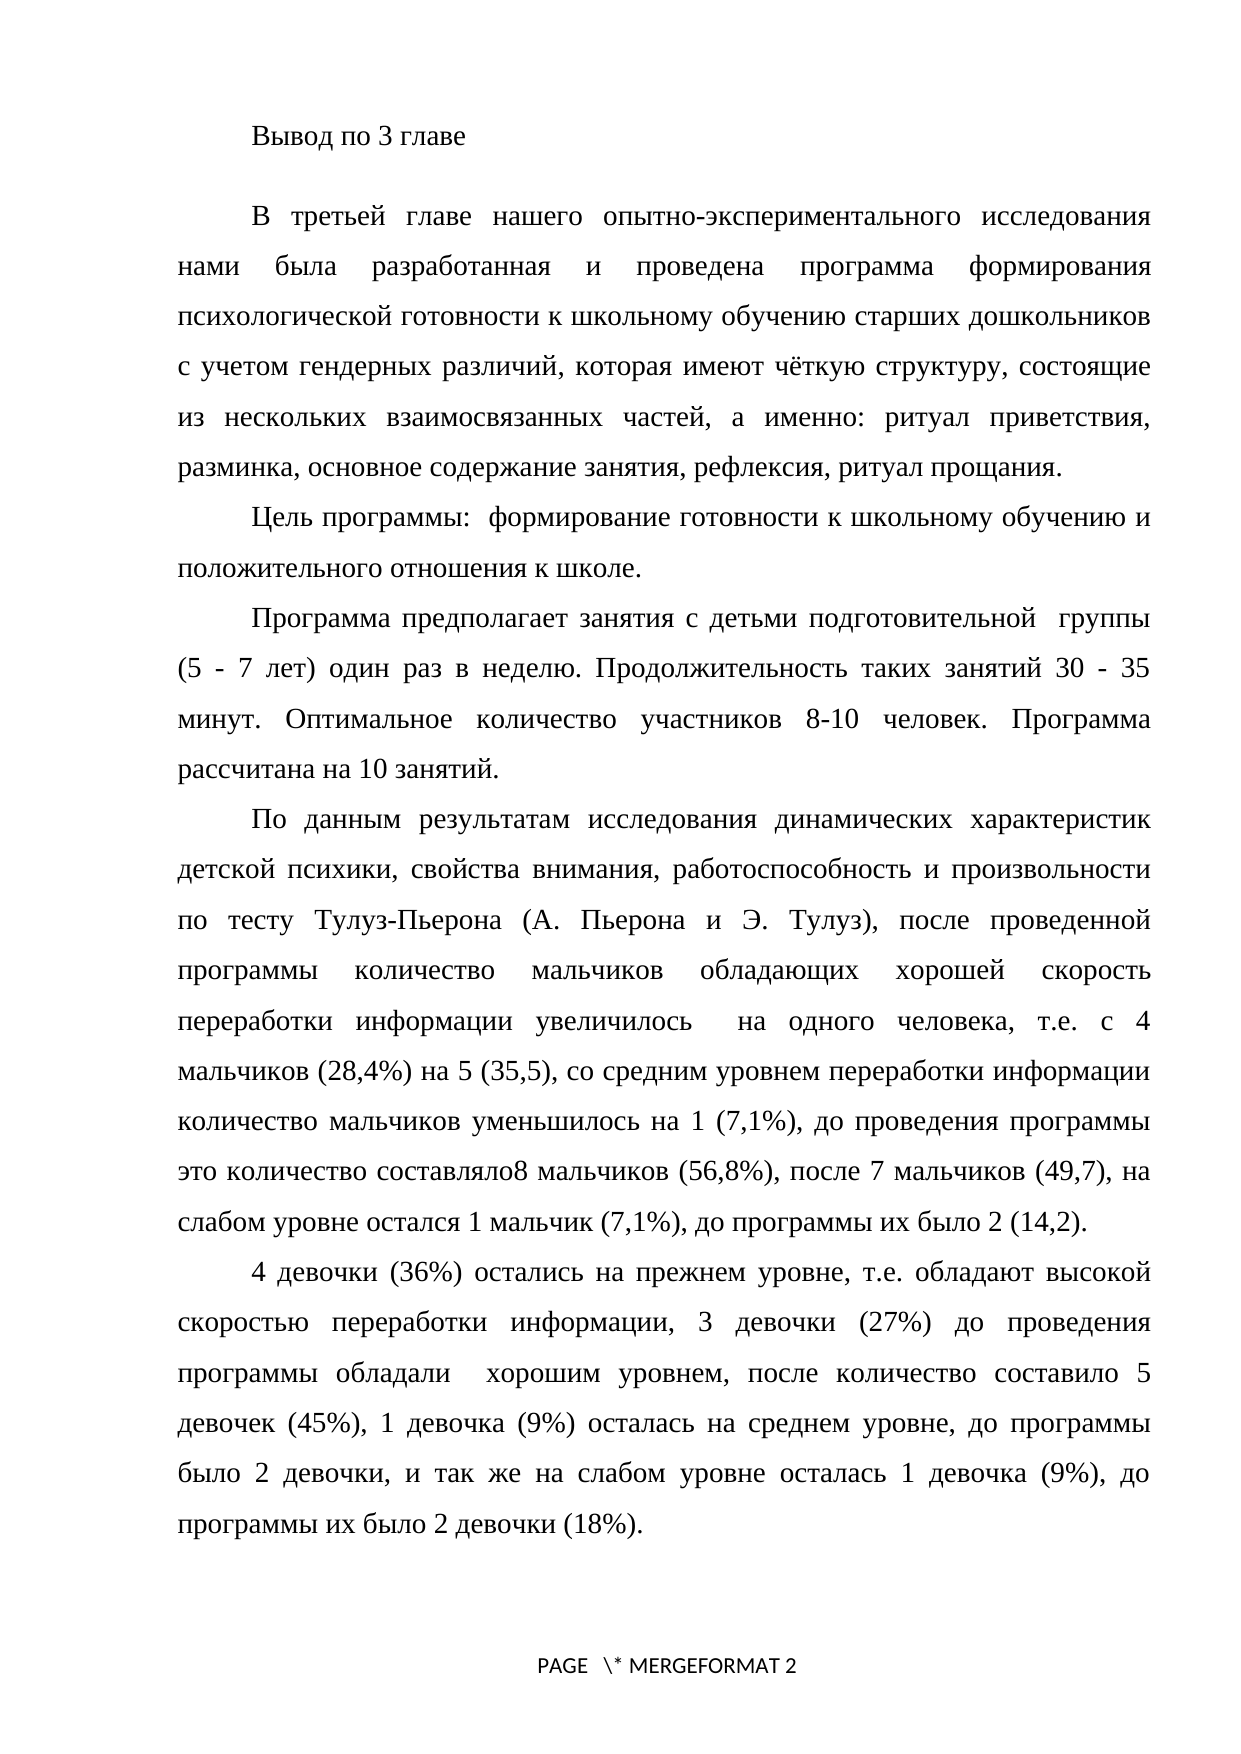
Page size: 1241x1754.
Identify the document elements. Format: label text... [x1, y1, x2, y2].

text По данным результатам исследования динамических характеристик детской психики, свойства внимания, работоспособность и произвольности по тесту Тулуз-Пьерона (А. Пьерона и Э. Тулуз), после проведенной программы количество мальчиков обладающих хорошей скорость переработки информации увеличилось на одного человека, т.е. с 4 мальчиков (28,4%) на 5 (35,5), со средним уровнем переработки информации количество мальчиков уменьшилось на 1 (7,1%), до проведения программы это количество составляло8 мальчиков (56,8%), после 7 мальчиков (49,7), на слабом уровне остался 1 мальчик (7,1%), до программы их было 2 (14,2). [177, 801, 1152, 1237]
text 4 девочки (36%) остались на прежнем уровне, т.е. обладают высокой скоростью переработки информации, 3 девочки (27%) до проведения программы обладали хорошим уровнем, после количество составило 5 девочек (45%), 1 девочка (9%) осталась на среднем уровне, до программы было 2 девочки, и так же на слабом уровне осталась 1 девочка (9%), до программы их было 2 девочки (18%). [177, 1254, 1152, 1539]
text Программа предполагает занятия с детьми подготовительной группы (5 - 7 лет) один раз в неделю. Продолжительность таких занятий 30 - 35 минут. Оптимальное количество участников 8-10 человек. Программа рассчитана на 10 занятий. [177, 600, 1152, 784]
text Цель программы: формирование готовности к школьному обучению и положительного отношения к школе. [177, 499, 1152, 583]
text В третьей главе нашего опытно-экспериментального исследования нами была разработанная и проведена программа формирования психологической готовности к школьному обучению старших дошкольников с учетом гендерных различий, которая имеют чёткую структуру, состоящие из нескольких взаимосвязанных частей, а именно: ритуал приветствия, разминка, основное содержание занятия, рефлексия, ритуал прощания. [177, 198, 1152, 483]
text Вывод по 3 главе [177, 118, 1152, 152]
